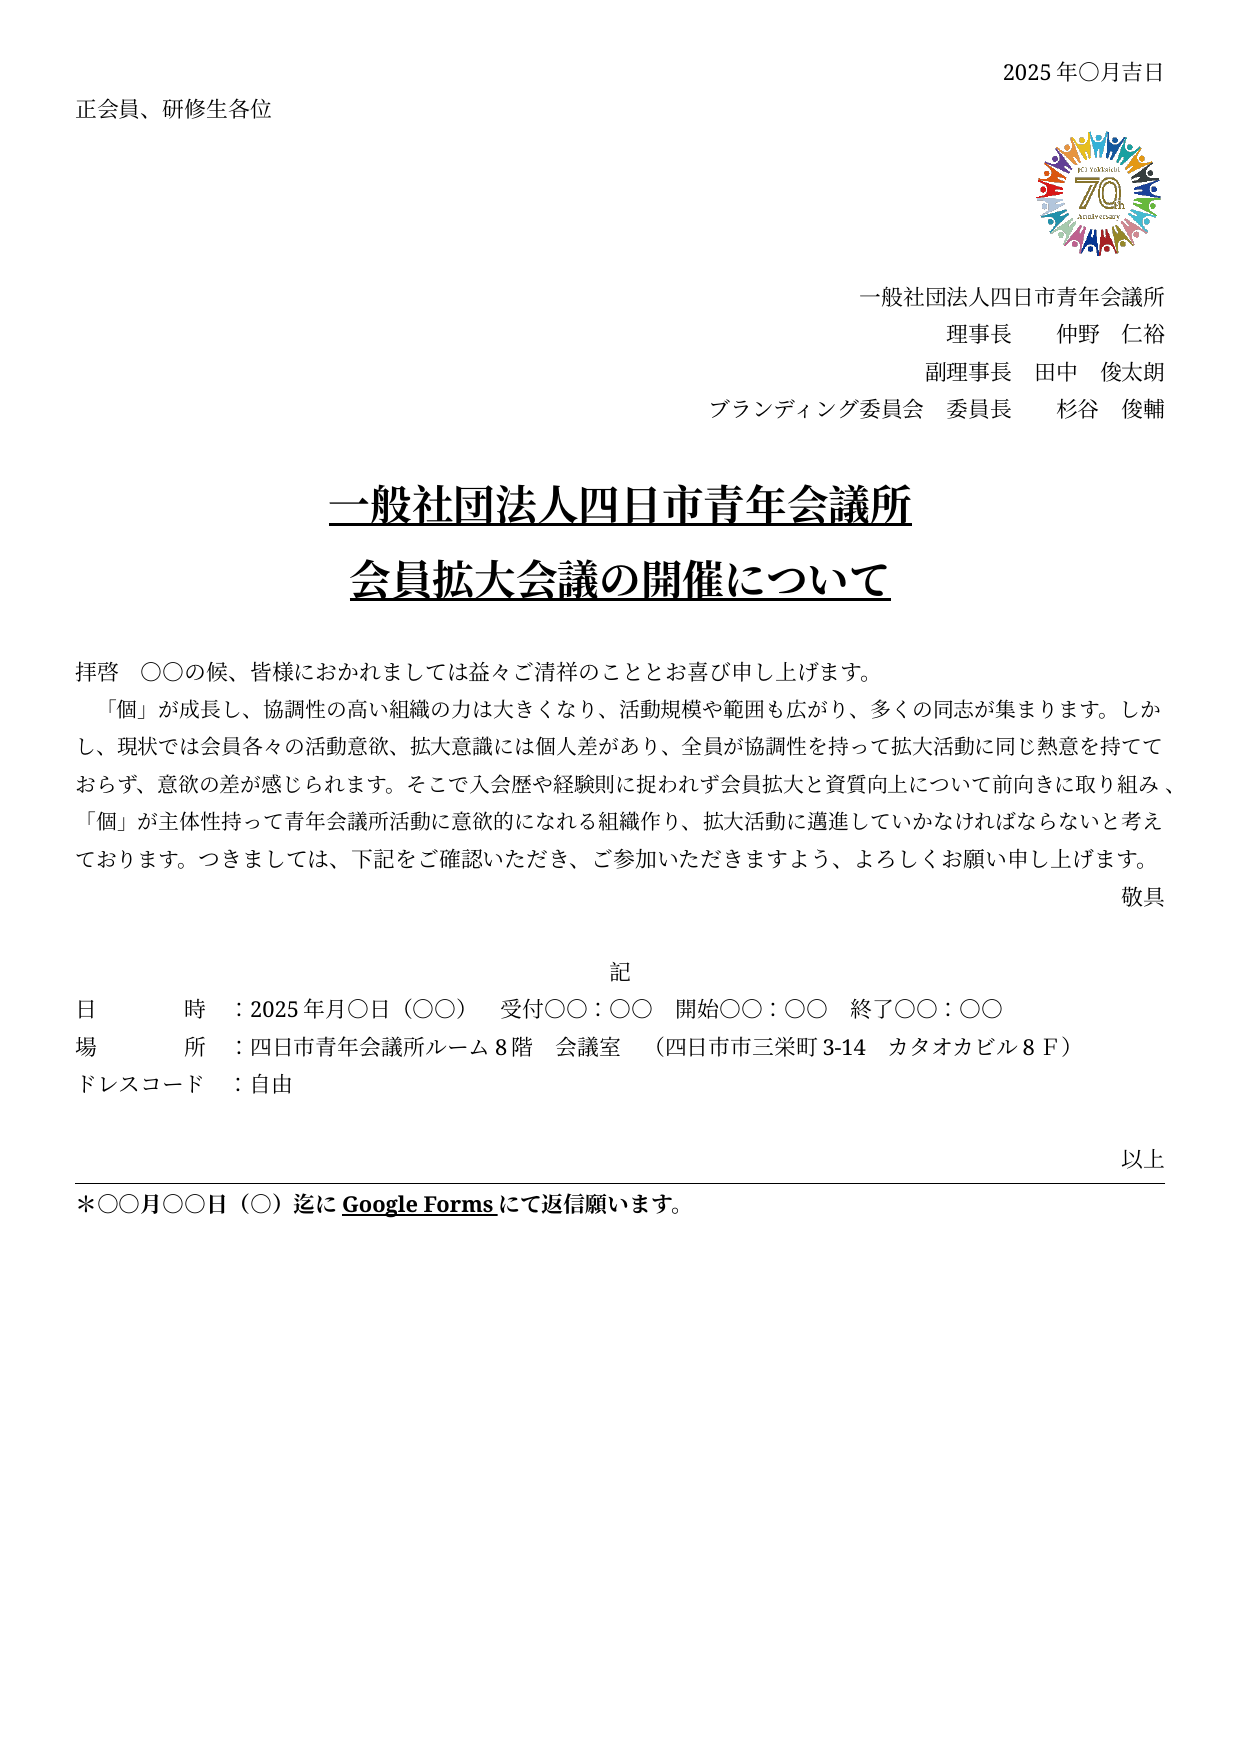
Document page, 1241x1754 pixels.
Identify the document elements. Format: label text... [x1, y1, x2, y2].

text 記 [75, 952, 1165, 989]
text 敬具 [75, 877, 1165, 914]
text 日 時 ：2025年月○日（○○） 受付○○：○○ 開始○○：○○ 終了○○：○○ [75, 989, 1165, 1027]
text ブランディング委員会 委員長 杉谷 俊輔 [75, 389, 1165, 427]
text 一般社団法人四日市青年会議所 [75, 277, 1165, 314]
text 会員拡大会議の開催について [75, 539, 1165, 614]
text 一般社団法人四日市青年会議所 [75, 464, 1165, 539]
text 拝啓 ○○の候、皆様におかれましては益々ご清祥のこととお喜び申し上げます。 [75, 652, 1165, 689]
text 「個」が成長し、協調性の高い組織の力は大きくなり、活動規模や範囲も広がり、多くの同志が集まります。しかし、現状では会員各々の活動意欲、拡大意識には個人差があり、全員が協調性を持って拡大活動に同じ熱意を持てておらず、意欲の差が感じられます。そこで入会歴や経験則に捉われず会員拡大と資質向上について前向きに取り組み、「個」が主体性持って青年会議所活動に意欲的になれる組織作り、拡大活動に邁進していかなければならないと考えております。つきましては、下記をご確認いただき、ご参加いただきますよう、よろしくお願い申し上げます。 [75, 689, 1165, 877]
text 正会員、研修生各位 [75, 89, 1165, 127]
text 副理事長 田中 俊太朗 [75, 352, 1165, 389]
text 理事長 仲野 仁裕 [75, 314, 1165, 352]
text ＊○○月○○日（○）迄にGoogle Formsにて返信願います。 [75, 1184, 1165, 1222]
text ドレスコード ：自由 [75, 1064, 1165, 1102]
picture [1025, 120, 1171, 267]
text 場 所 ：四日市青年会議所ルーム8階 会議室 （四日市市三栄町3-14 カタオカビル8Ｆ） [75, 1027, 1165, 1064]
text 2025年○月吉日 [75, 52, 1165, 89]
text 以上 [75, 1139, 1165, 1183]
